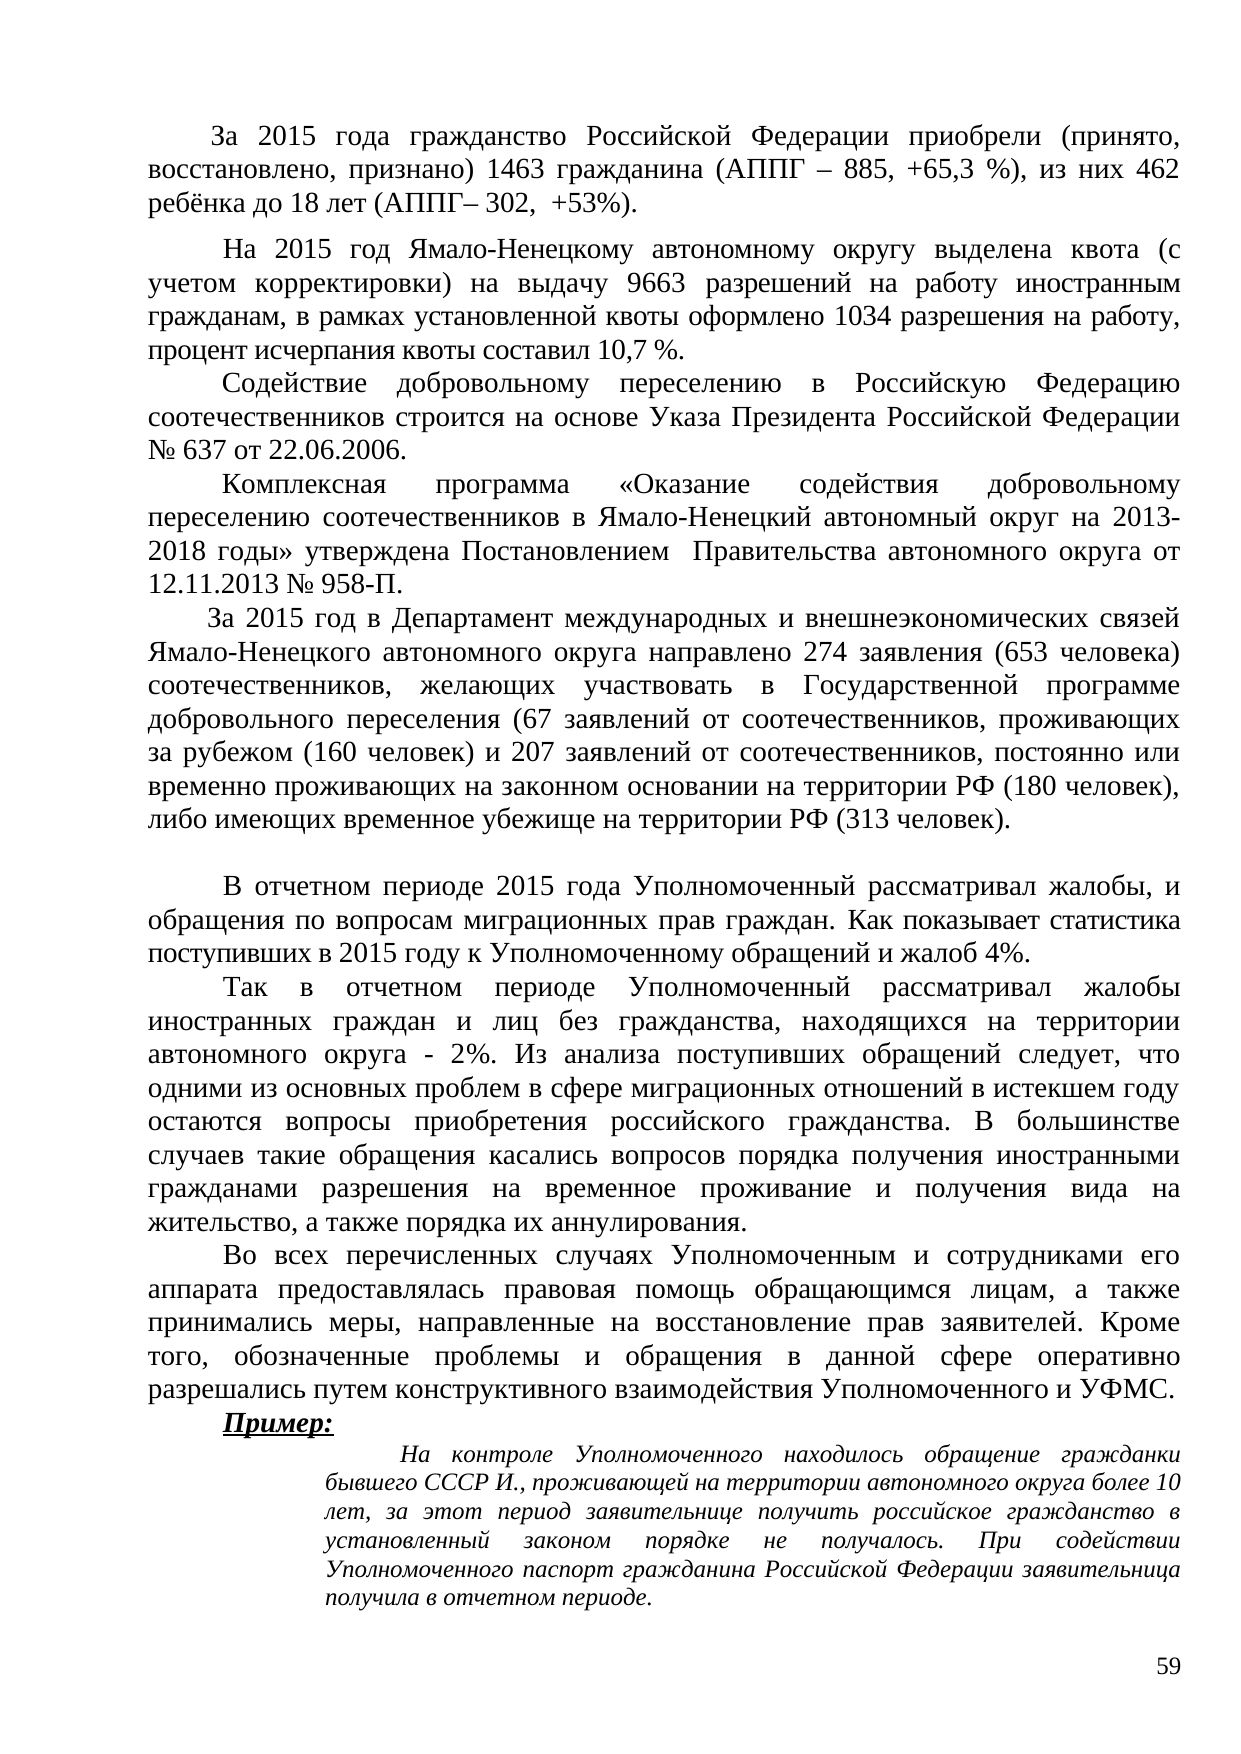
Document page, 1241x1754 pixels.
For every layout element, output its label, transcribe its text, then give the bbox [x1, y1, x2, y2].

text Комплексная программа «Оказание содействия добровольному переселению соотечественников в Ямало-Ненецкий автономный округ на 2013-2018 годы» утверждена Постановлением Правительства автономного округа от 12.11.2013 № 958-П. [148, 466, 1181, 600]
text На 2015 год Ямало-Ненецкому автономному округу выделена квота (с учетом корректировки) на выдачу 9663 разрешений на работу иностранным гражданам, в рамках установленной квоты оформлено 1034 разрешения на работу, процент исчерпания квоты составил 10,7 %. [148, 231, 1181, 365]
text Так в отчетном периоде Уполномоченный рассматривал жалобы иностранных граждан и лиц без гражданства, находящихся на территории автономного округа - 2%. Из анализа поступивших обращений следует, что одними из основных проблем в сфере миграционных отношений в истекшем году остаются вопросы приобретения российского гражданства. В большинстве случаев такие обращения касались вопросов порядка получения иностранными гражданами разрешения на временное проживание и получения вида на жительство, а также порядка их аннулирования. [148, 969, 1181, 1237]
text За 2015 год в Департамент международных и внешнеэкономических связей Ямало-Ненецкого автономного округа направлено 274 заявления (653 человека) соотечественников, желающих участвовать в Государственной программе добровольного переселения (67 заявлений от соотечественников, проживающих за рубежом (160 человек) и 207 заявлений от соотечественников, постоянно или временно проживающих на законном основании на территории РФ (180 человек), либо имеющих временное убежище на территории РФ (313 человек). [148, 600, 1181, 835]
text Во всех перечисленных случаях Уполномоченным и сотрудниками его аппарата предоставлялась правовая помощь обращающимся лицам, а также принимались меры, направленные на восстановление прав заявителей. Кроме того, обозначенные проблемы и обращения в данной сфере оперативно разрешались путем конструктивного взаимодействия Уполномоченного и УФМС. [148, 1237, 1181, 1405]
text На контроле Уполномоченного находилось обращение гражданки бывшего СССР И., проживающей на территории автономного округа более 10 лет, за этот период заявительнице получить российское гражданство в установленный законом порядке не получалось. При содействии Уполномоченного паспорт гражданина Российской Федерации заявительница получила в отчетном периоде. [325, 1439, 1181, 1611]
text Пример: [148, 1405, 1181, 1439]
text В отчетном периоде 2015 года Уполномоченный рассматривал жалобы, и обращения по вопросам миграционных прав граждан. Как показывает статистика поступивших в 2015 году к Уполномоченному обращений и жалоб 4%. [148, 868, 1181, 969]
text Содействие добровольному переселению в Российскую Федерацию соотечественников строится на основе Указа Президента Российской Федерации № 637 от 22.06.2006. [148, 365, 1181, 466]
text За 2015 года гражданство Российской Федерации приобрели (принято, восстановлено, признано) 1463 гражданина (АППГ – 885, +65,3 %), из них 462 ребёнка до 18 лет (АППГ– 302, +53%). [148, 118, 1181, 219]
